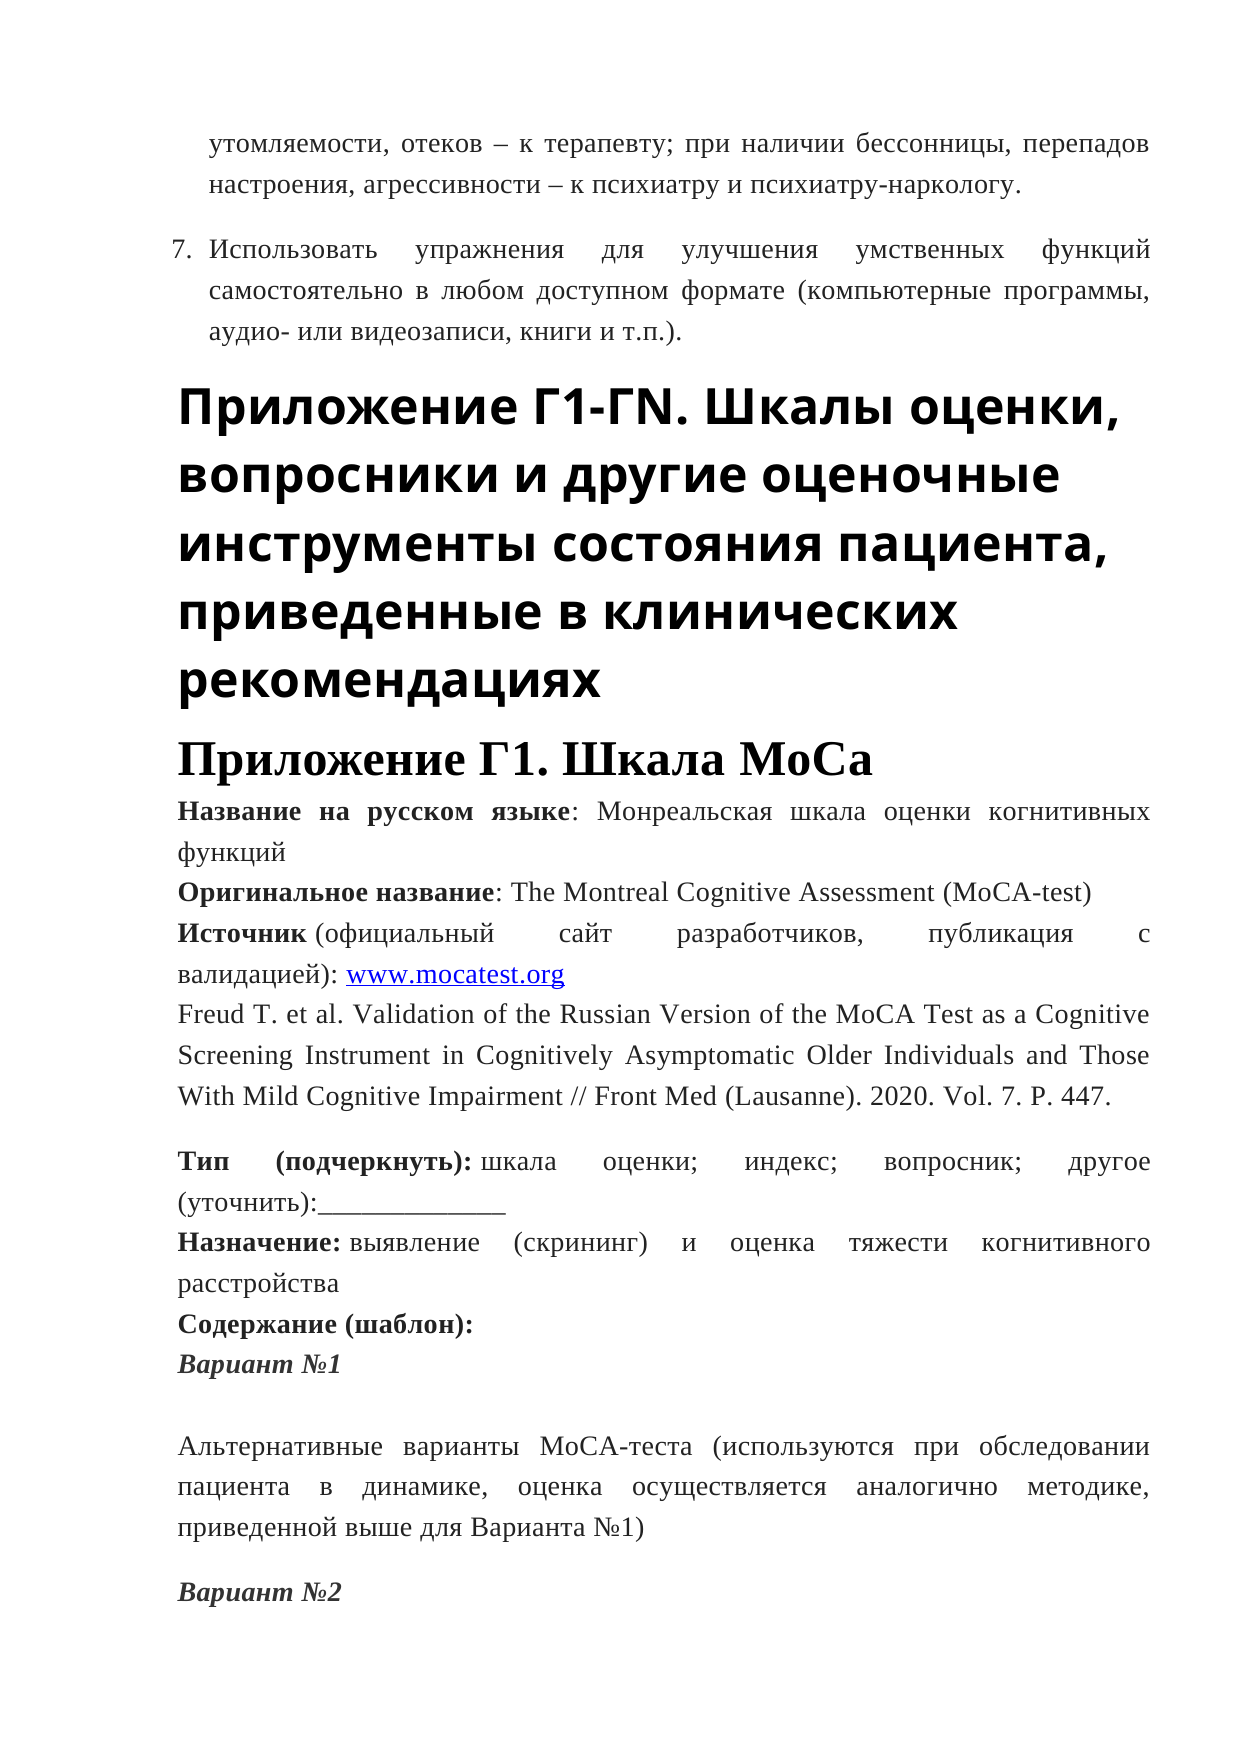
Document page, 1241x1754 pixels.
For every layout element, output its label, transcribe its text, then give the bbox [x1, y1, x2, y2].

text Вариант №2 [177, 1567, 1152, 1608]
text Назначение: выявление (скрининг) и оценка тяжести когнитивного расстройства [177, 1217, 1152, 1298]
text Вариант №1 [177, 1339, 1152, 1380]
text Источник (официальный сайт разработчиков, публикация с валидацией): www.mocatest.org [177, 908, 1152, 989]
text Freud T. et al. Validation of the Russian Version of the MoCA Test as a Cognitive Screening Instrument in Cognitively Asymptomatic Older Individuals and Those With Mild Cognitive Impairment // Front Med (Lausanne). 2020. Vol. 7. P. 447. [177, 989, 1152, 1111]
text Оригинальное название: The Montreal Cognitive Assessment (MoCA-test) [177, 867, 1152, 908]
text Тип (подчеркнуть): шкала оценки; индекс; вопросник; другое (уточнить):_____________ [177, 1136, 1152, 1217]
text Содержание (шаблон): [177, 1298, 1152, 1339]
text Альтернативные варианты MoCA-теста (используются при обследовании пациента в динамике, оценка осуществляется аналогично методике, приведенной выше для Варианта №1) [177, 1420, 1152, 1542]
text Название на русском языке: Монреальская шкала оценки когнитивных функций [177, 786, 1152, 867]
text Приложение Г1-ГN. Шкалы оценки, вопросники и другие оценочные инструменты состояния пациента, приведенные в клинических рекомендациях [177, 371, 1152, 712]
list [171, 118, 1152, 199]
text Приложение Г1. Шкала МоСа [177, 728, 1152, 786]
list Использовать упражнения для улучшения умственных функций самостоятельно в любом доступном формате (компьютерные программы, аудио- или видеозаписи, книги и т.п.). [171, 224, 1152, 346]
